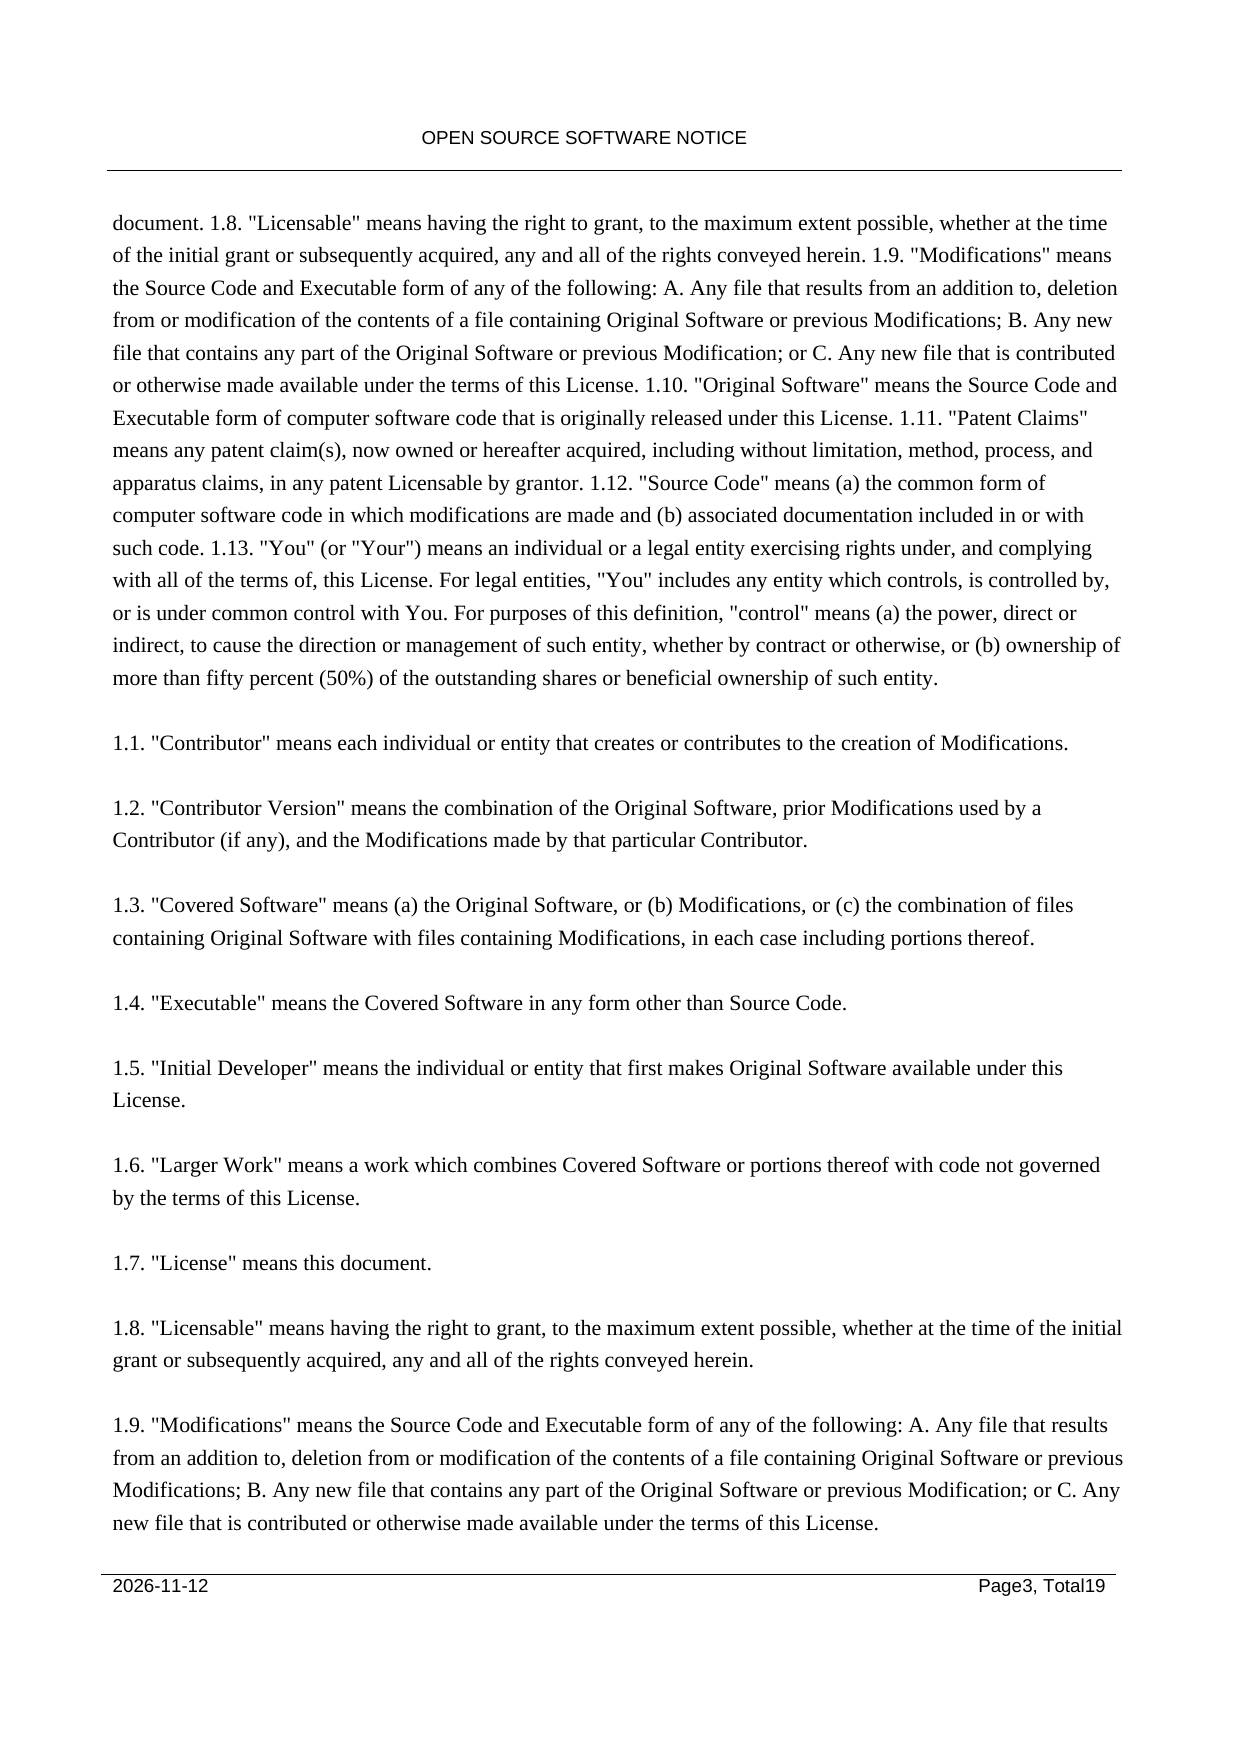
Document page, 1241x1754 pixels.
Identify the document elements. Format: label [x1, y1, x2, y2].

text [112, 206, 1128, 1539]
